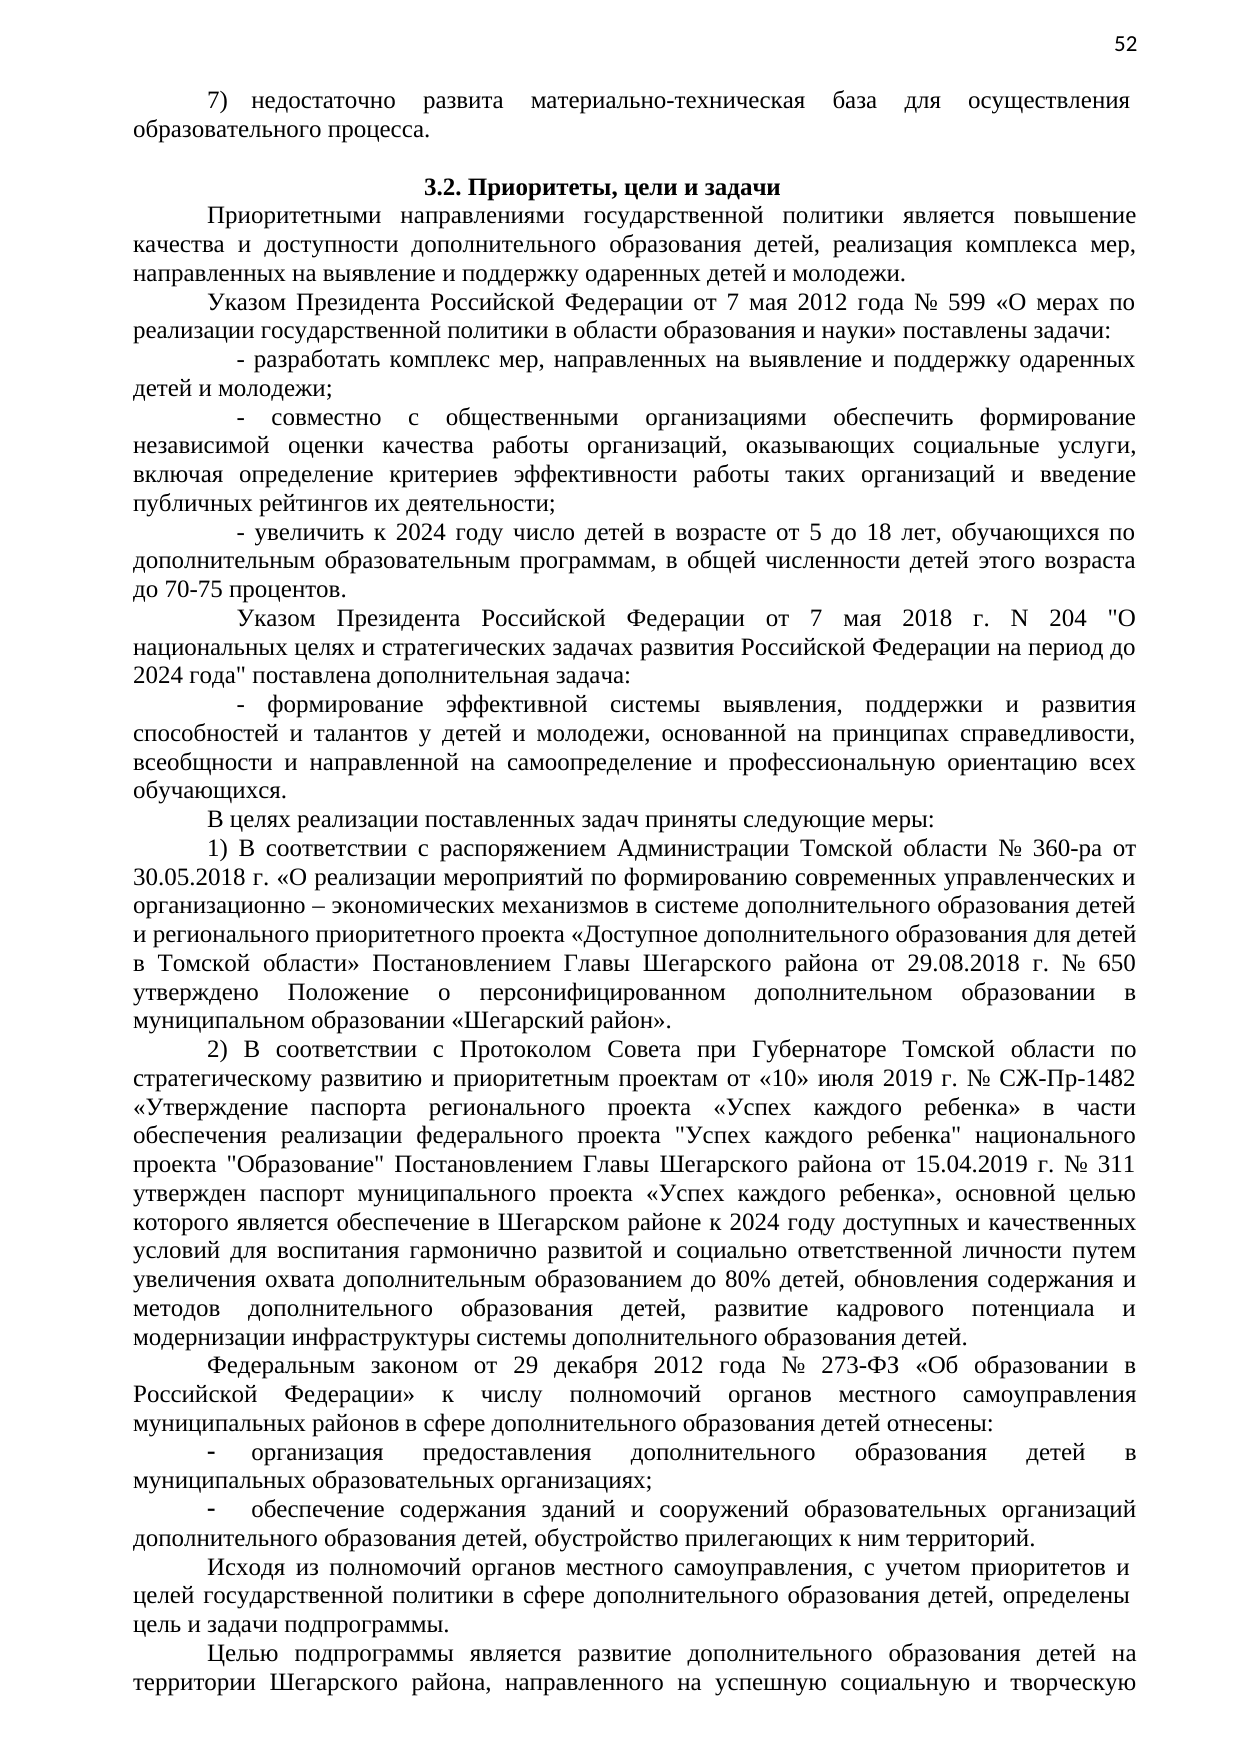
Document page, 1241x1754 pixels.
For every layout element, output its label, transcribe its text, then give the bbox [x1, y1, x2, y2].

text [133, 1638, 1137, 1696]
text Федеральным законом от 29 декабря 2012 года № 273-ФЗ «Об образовании в Российской Федерации» к числу полномочий органов местного самоуправления муниципальных районов в сфере дополнительного образования детей отнесены: [133, 1351, 1137, 1437]
text Исходя из полномочий органов местного самоуправления, с учетом приоритетов и целей государственной политики в сфере дополнительного образования детей, определены цель и задачи подпрограммы. [133, 1552, 1131, 1638]
text 3.2. Приоритеты, цели и задачи [133, 172, 1072, 201]
text 1) В соответствии с распоряжением Администрации Томской области № 360-ра от 30.05.2018 г. «О реализации мероприятий по формированию современных управленческих и организационно – экономических механизмов в системе дополнительного образования детей и регионального приоритетного проекта «Доступное дополнительного образования для детей в Томской области» Постановлением Главы Шегарского района от 29.08.2018 г. № 650 утверждено Положение о персонифицированном дополнительном образовании в муниципальном образовании «Шегарский район». [133, 833, 1137, 1034]
text Указом Президента Российской Федерации от 7 мая 2018 г. N 204 "О национальных целях и стратегических задачах развития Российской Федерации на период до 2024 года" поставлена дополнительная задача: [133, 603, 1137, 689]
list недостаточно развита материально-техническая база для осуществления образовательного процесса. [133, 86, 1131, 143]
text 2) В соответствии с Протоколом Совета при Губернаторе Томской области по стратегическому развитию и приоритетным проектам от «10» июля 2019 г. № СЖ-Пр-1482 «Утверждение паспорта регионального проекта «Успех каждого ребенка» в части обеспечения реализации федерального проекта "Успех каждого ребенка" национального проекта "Образование" Постановлением Главы Шегарского района от 15.04.2019 г. № 311 утвержден паспорт муниципального проекта «Успех каждого ребенка», основной целью которого является обеспечение в Шегарском районе к 2024 году доступных и качественных условий для воспитания гармонично развитой и социально ответственной личности путем увеличения охвата дополнительным образованием до 80% детей, обновления содержания и методов дополнительного образования детей, развитие кадрового потенциала и модернизации инфраструктуры системы дополнительного образования детей. [133, 1034, 1137, 1351]
list организация предоставления дополнительного образования детей в муниципальных образовательных организациях; [133, 1437, 1137, 1494]
text - совместно с общественными организациями обеспечить формирование независимой оценки качества работы организаций, оказывающих социальные услуги, включая определение критериев эффективности работы таких организаций и введение публичных рейтингов их деятельности; [133, 402, 1137, 517]
text Приоритетными направлениями государственной политики является повышение качества и доступности дополнительного образования детей, реализация комплекса мер, направленных на выявление и поддержку одаренных детей и молодежи. [133, 201, 1137, 287]
text - формирование эффективной системы выявления, поддержки и развития способностей и талантов у детей и молодежи, основанной на принципах справедливости, всеобщности и направленной на самоопределение и профессиональную ориентацию всех обучающихся. [133, 689, 1137, 804]
list обеспечение содержания зданий и сооружений образовательных организаций дополнительного образования детей, обустройство прилегающих к ним территорий. [133, 1494, 1137, 1552]
text В целях реализации поставленных задач приняты следующие меры: [133, 804, 1137, 833]
text - разработать комплекс мер, направленных на выявление и поддержку одаренных детей и молодежи; [133, 344, 1137, 402]
text - увеличить к 2024 году число детей в возрасте от 5 до 18 лет, обучающихся по дополнительным образовательным программам, в общей численности детей этого возраста до 70-75 процентов. [133, 517, 1137, 603]
text Указом Президента Российской Федерации от 7 мая 2012 года № 599 «О мерах по реализации государственной политики в области образования и науки» поставлены задачи: [133, 287, 1137, 344]
